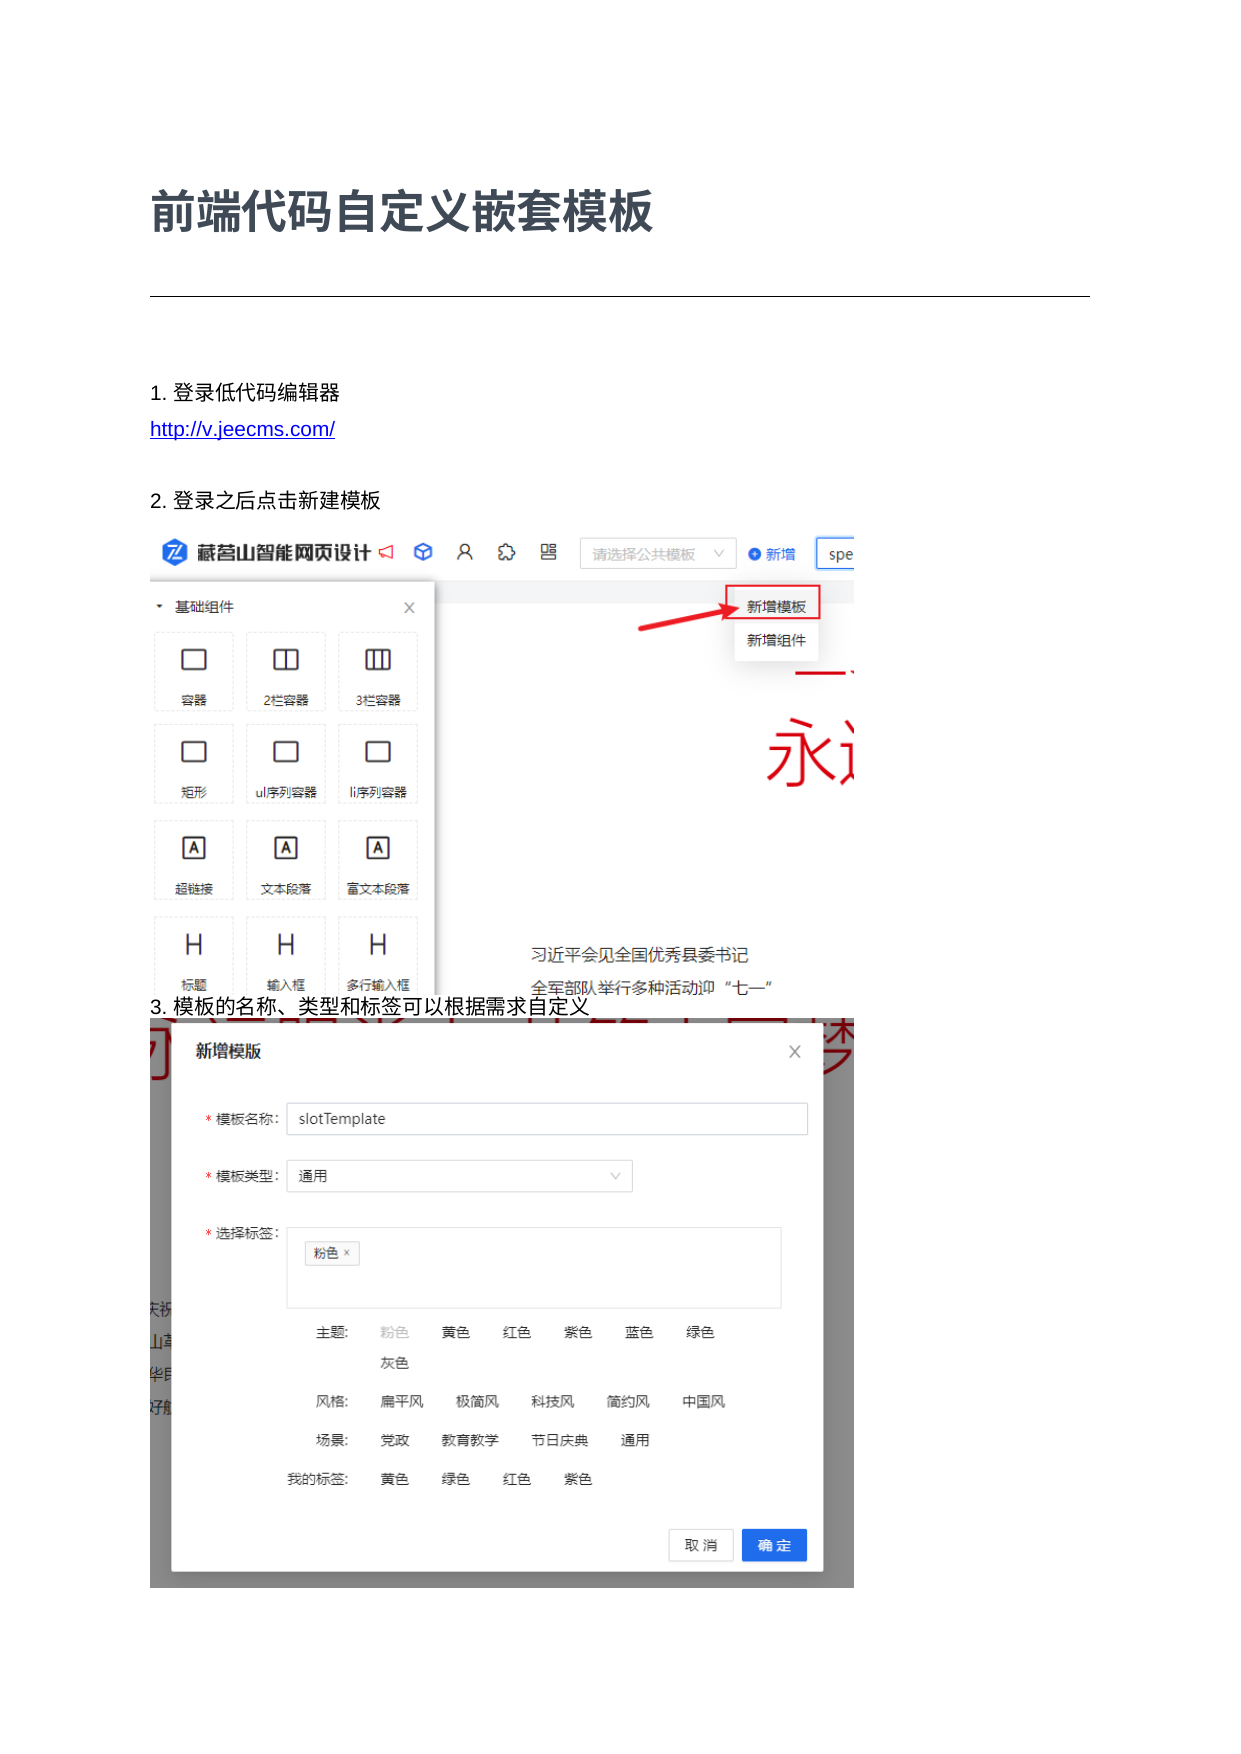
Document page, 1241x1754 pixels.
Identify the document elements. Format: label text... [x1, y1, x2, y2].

text 1. 登录低代码编辑器 [150, 381, 1090, 405]
text 2. 登录之后点击新建模板 [150, 489, 1090, 513]
text 3. 模板的名称、类型和标签可以根据需求自定义 [150, 995, 1090, 1019]
text http://v.jeecms.com/ [150, 417, 1090, 441]
subtitle 前端代码自定义嵌套模板 [150, 185, 1090, 238]
picture [150, 1018, 854, 1588]
picture [150, 524, 854, 995]
